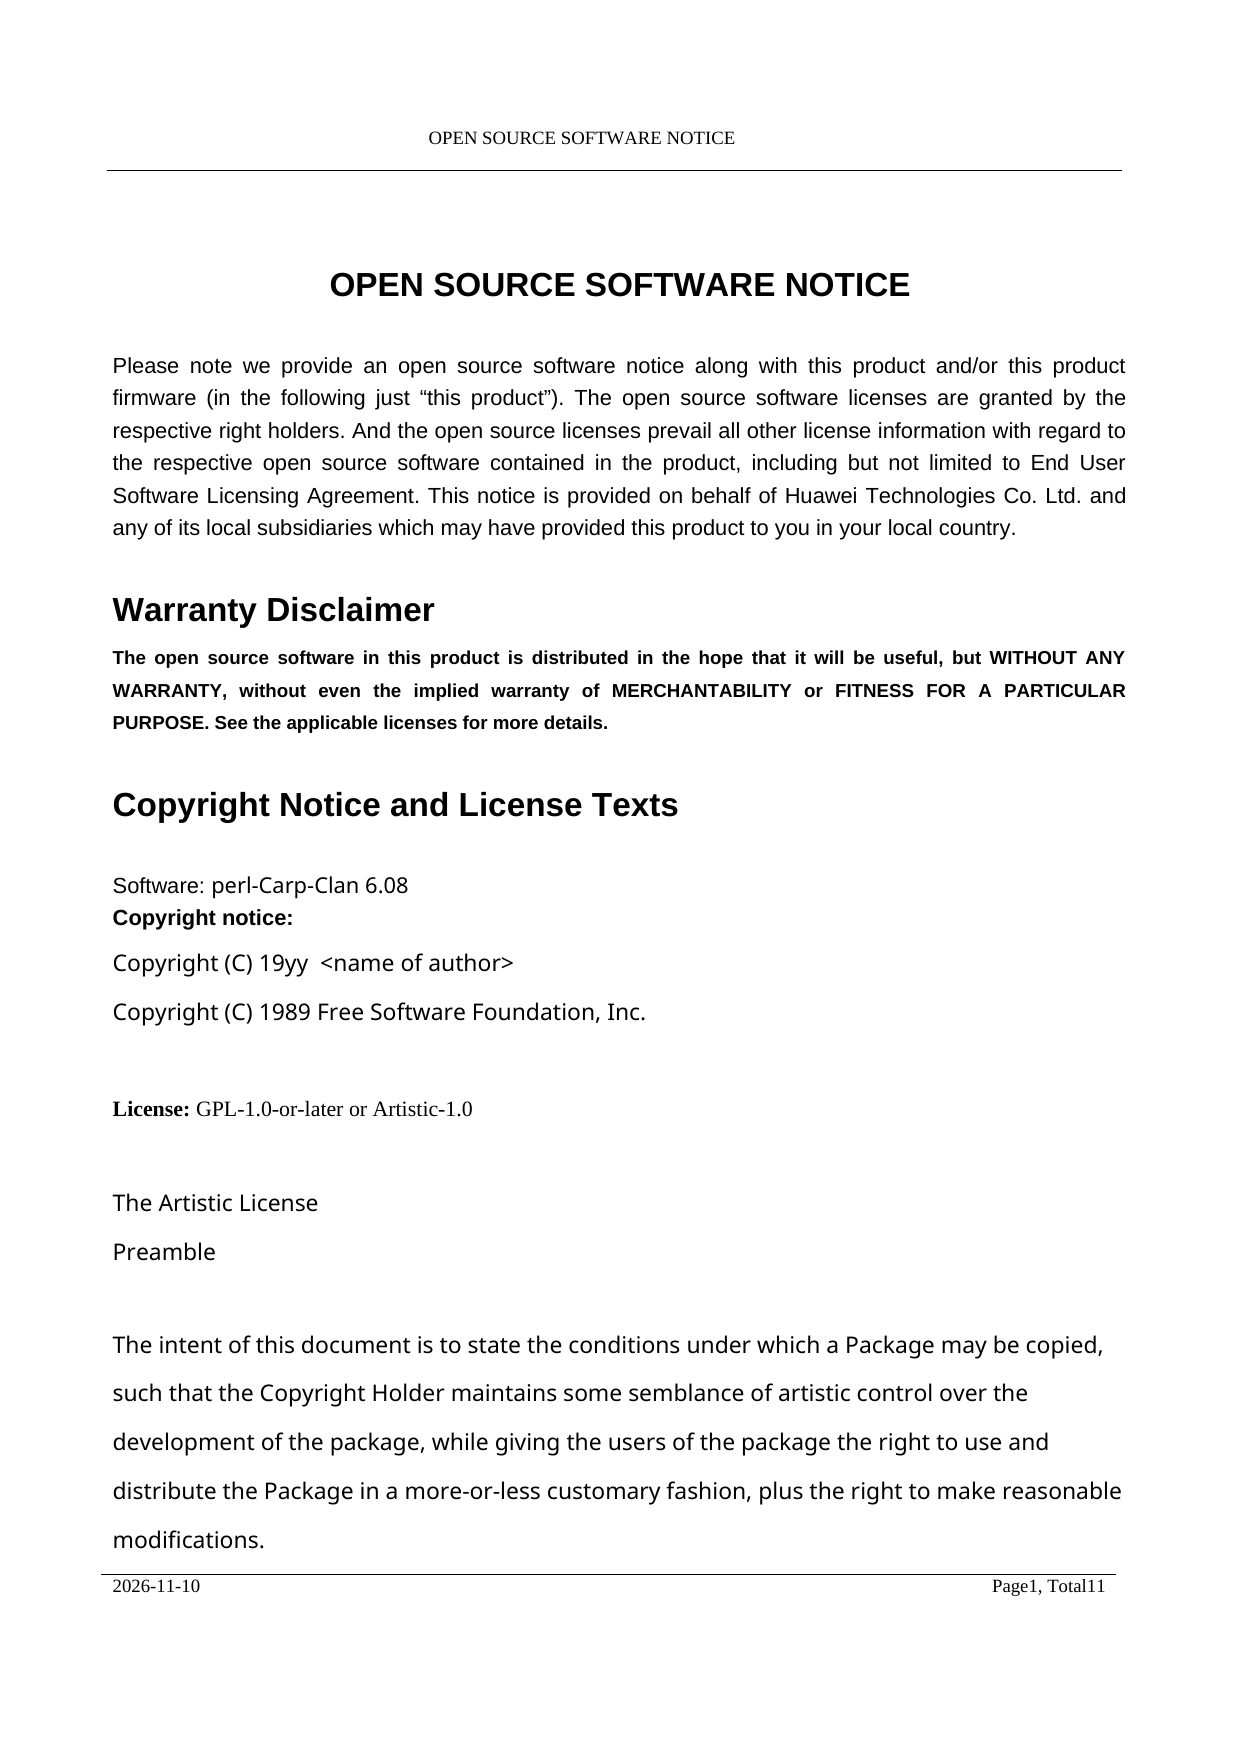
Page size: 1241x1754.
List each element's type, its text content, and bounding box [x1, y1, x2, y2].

text Warranty Disclaimer [112, 576, 1128, 641]
text The open source software in this product is distributed in the hope that it will be useful, but WITHOUT ANY WARRANTY, without even the implied warranty of MERCHANTABILITY or FITNESS FOR A PARTICULAR PURPOSE. See the applicable licenses for more details. [112, 641, 1128, 739]
text The Artistic License [112, 1138, 1128, 1219]
text Copyright Notice and License Texts [112, 771, 1128, 836]
text Software: perl-Carp-Clan 6.08 [112, 869, 1128, 901]
text Copyright (C) 19yy <name of author> Copyright (C) 1989 Free Software Foundation, Inc. [112, 947, 1128, 1077]
text Copyright notice: [112, 901, 1128, 934]
text Preamble [112, 1235, 1128, 1267]
text License: GPL-1.0-or-later or Artistic-1.0 [112, 1093, 1128, 1125]
text The intent of this document is to state the conditions under which a Package may be copied, such that the Copyright Holder maintains some semblance of artistic control over the development of the package, while giving the users of the package the right to use and distribute the Package in a more-or-less customary fashion, plus the right to make reasonable modifications. [112, 1328, 1128, 1556]
text OPEN SOURCE SOFTWARE NOTICE [112, 251, 1128, 316]
text Please note we provide an open source software notice along with this product and/or this product firmware (in the following just “this product”). The open source software licenses are granted by the respective right holders. And the open source licenses prevail all other license information with regard to the respective open source software contained in the product, including but not limited to End User Software Licensing Agreement. This notice is provided on behalf of Huawei Technologies Co. Ltd. and any of its local subsidiaries which may have provided this product to you in your local country. [112, 349, 1128, 544]
